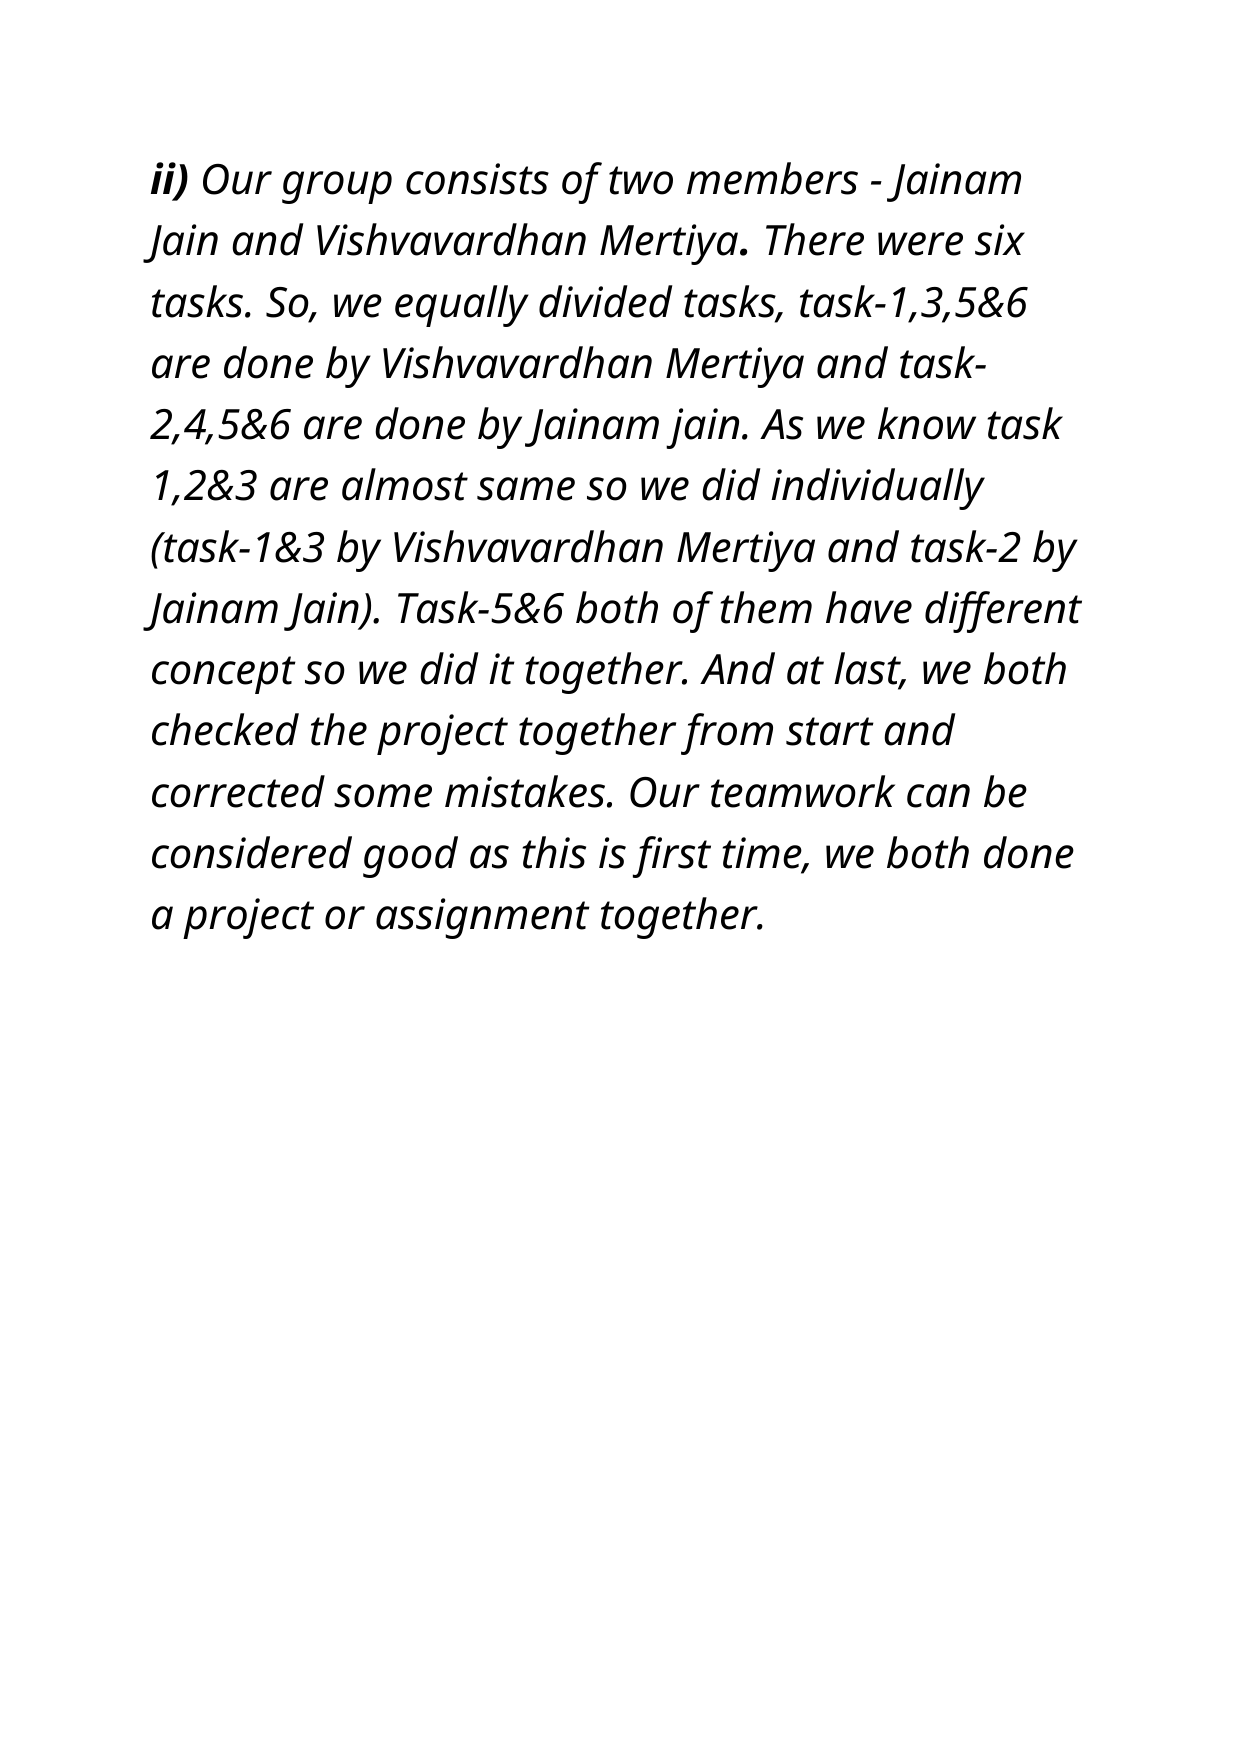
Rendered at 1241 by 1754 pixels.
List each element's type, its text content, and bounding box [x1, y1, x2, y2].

text ii) Our group consists of two members - Jainam Jain and Vishvavardhan Mertiya. There were six tasks. So, we equally divided tasks, task-1,3,5&6 are done by Vishvavardhan Mertiya and task-2,4,5&6 are done by Jainam jain. As we know task 1,2&3 are almost same so we did individually (task-1&3 by Vishvavardhan Mertiya and task-2 by Jainam Jain). Task-5&6 both of them have different concept so we did it together. And at last, we both checked the project together from start and corrected some mistakes. Our teamwork can be considered good as this is first time, we both done a project or assignment together. [150, 150, 1090, 942]
